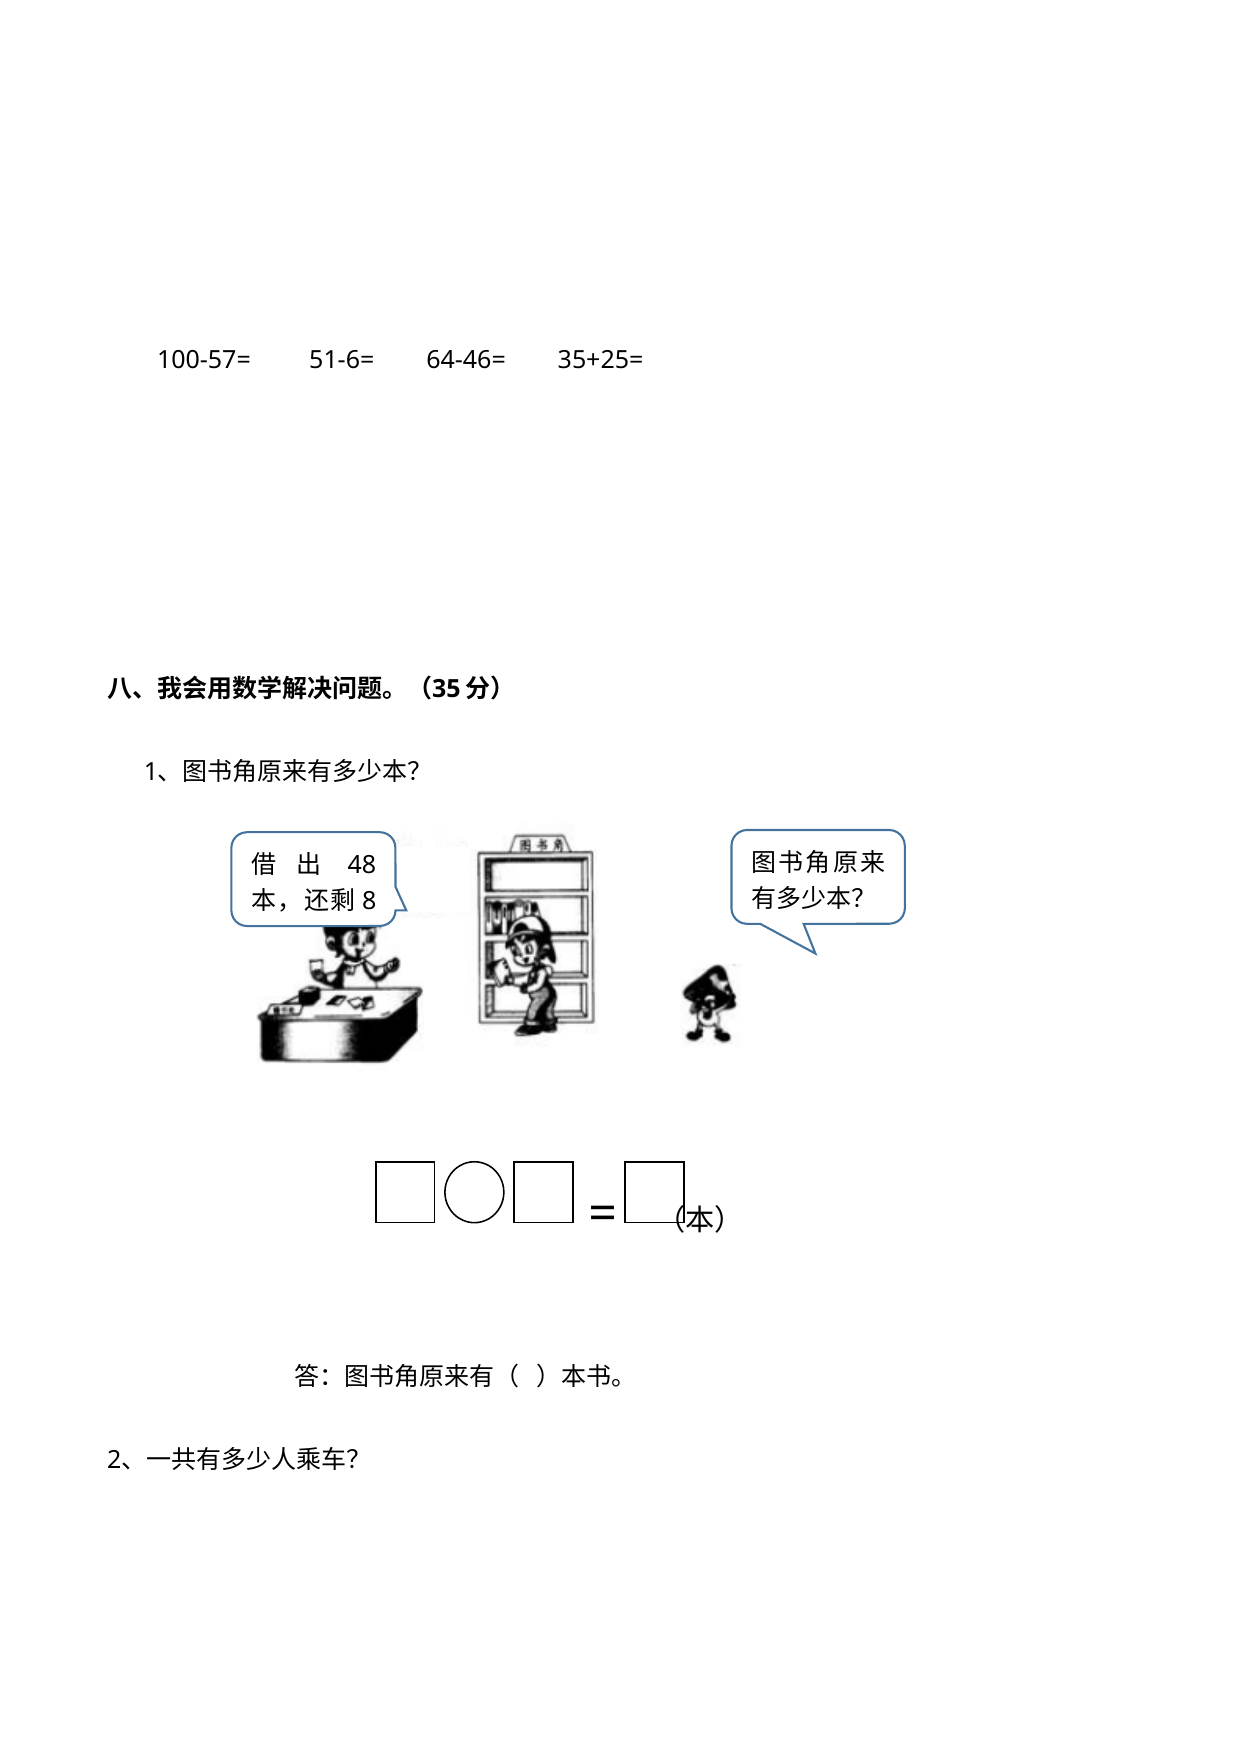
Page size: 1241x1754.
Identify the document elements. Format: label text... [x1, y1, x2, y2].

text 八、我会用数学解决问题。（35分） [107, 654, 1128, 719]
text = （本） [107, 1162, 1128, 1259]
text 1、图书角原来有多少本？ [143, 737, 1128, 802]
picture [241, 820, 744, 1071]
text 100-57= 51-6= 64-46= 35+25= [107, 326, 1128, 391]
text 答：图书角原来有（ ）本书。 [107, 1342, 1128, 1407]
text 2、一共有多少人乘车？ [107, 1425, 1128, 1490]
